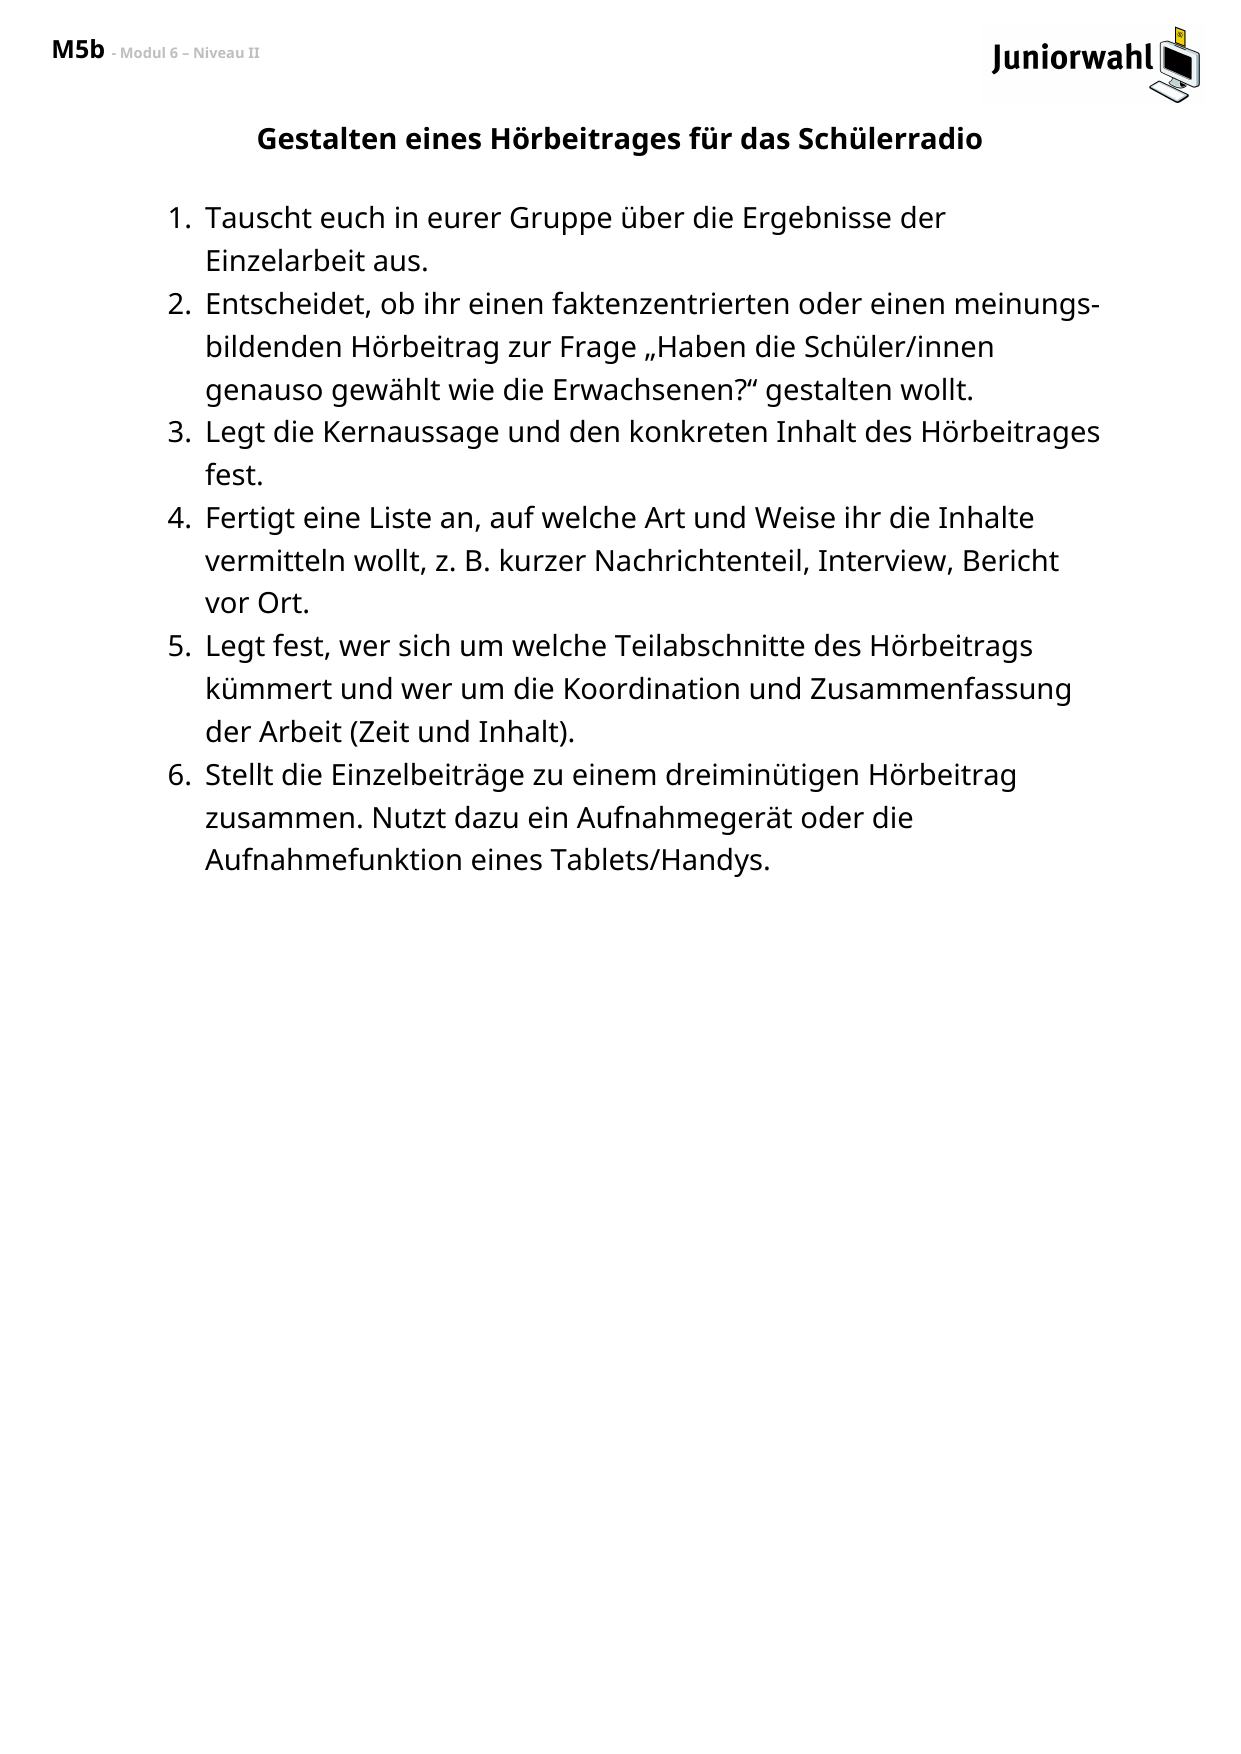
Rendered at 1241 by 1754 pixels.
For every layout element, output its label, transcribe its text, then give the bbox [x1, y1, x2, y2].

list Legt die Kernaussage und den konkreten Inhalt des Hörbeitrages fest. [167, 412, 1110, 494]
list Entscheidet, ob ihr einen faktenzentrierten oder einen meinungs-bildenden Hörbeitrag zur Frage „Haben die Schüler/innen genauso gewählt wie die Erwachsenen?“ gestalten wollt. [167, 283, 1110, 408]
text Gestalten eines Hörbeitrages für das Schülerradio [130, 118, 1110, 158]
list Stellt die Einzelbeiträge zu einem dreiminütigen Hörbeitrag zusammen. Nutzt dazu ein Aufnahmegerät oder die Aufnahmefunktion eines Tablets/Handys. [167, 754, 1110, 879]
list Tauscht euch in eurer Gruppe über die Ergebnisse der Einzelarbeit aus. [167, 197, 1110, 280]
picture [979, 24, 1205, 106]
list Legt fest, wer sich um welche Teilabschnitte des Hörbeitrags kümmert und wer um die Koordination und Zusammenfassung der Arbeit (Zeit und Inhalt). [167, 626, 1110, 751]
list Fertigt eine Liste an, auf welche Art und Weise ihr die Inhalte vermitteln wollt, z. B. kurzer Nachrichtenteil, Interview, Bericht vor Ort. [167, 497, 1110, 622]
